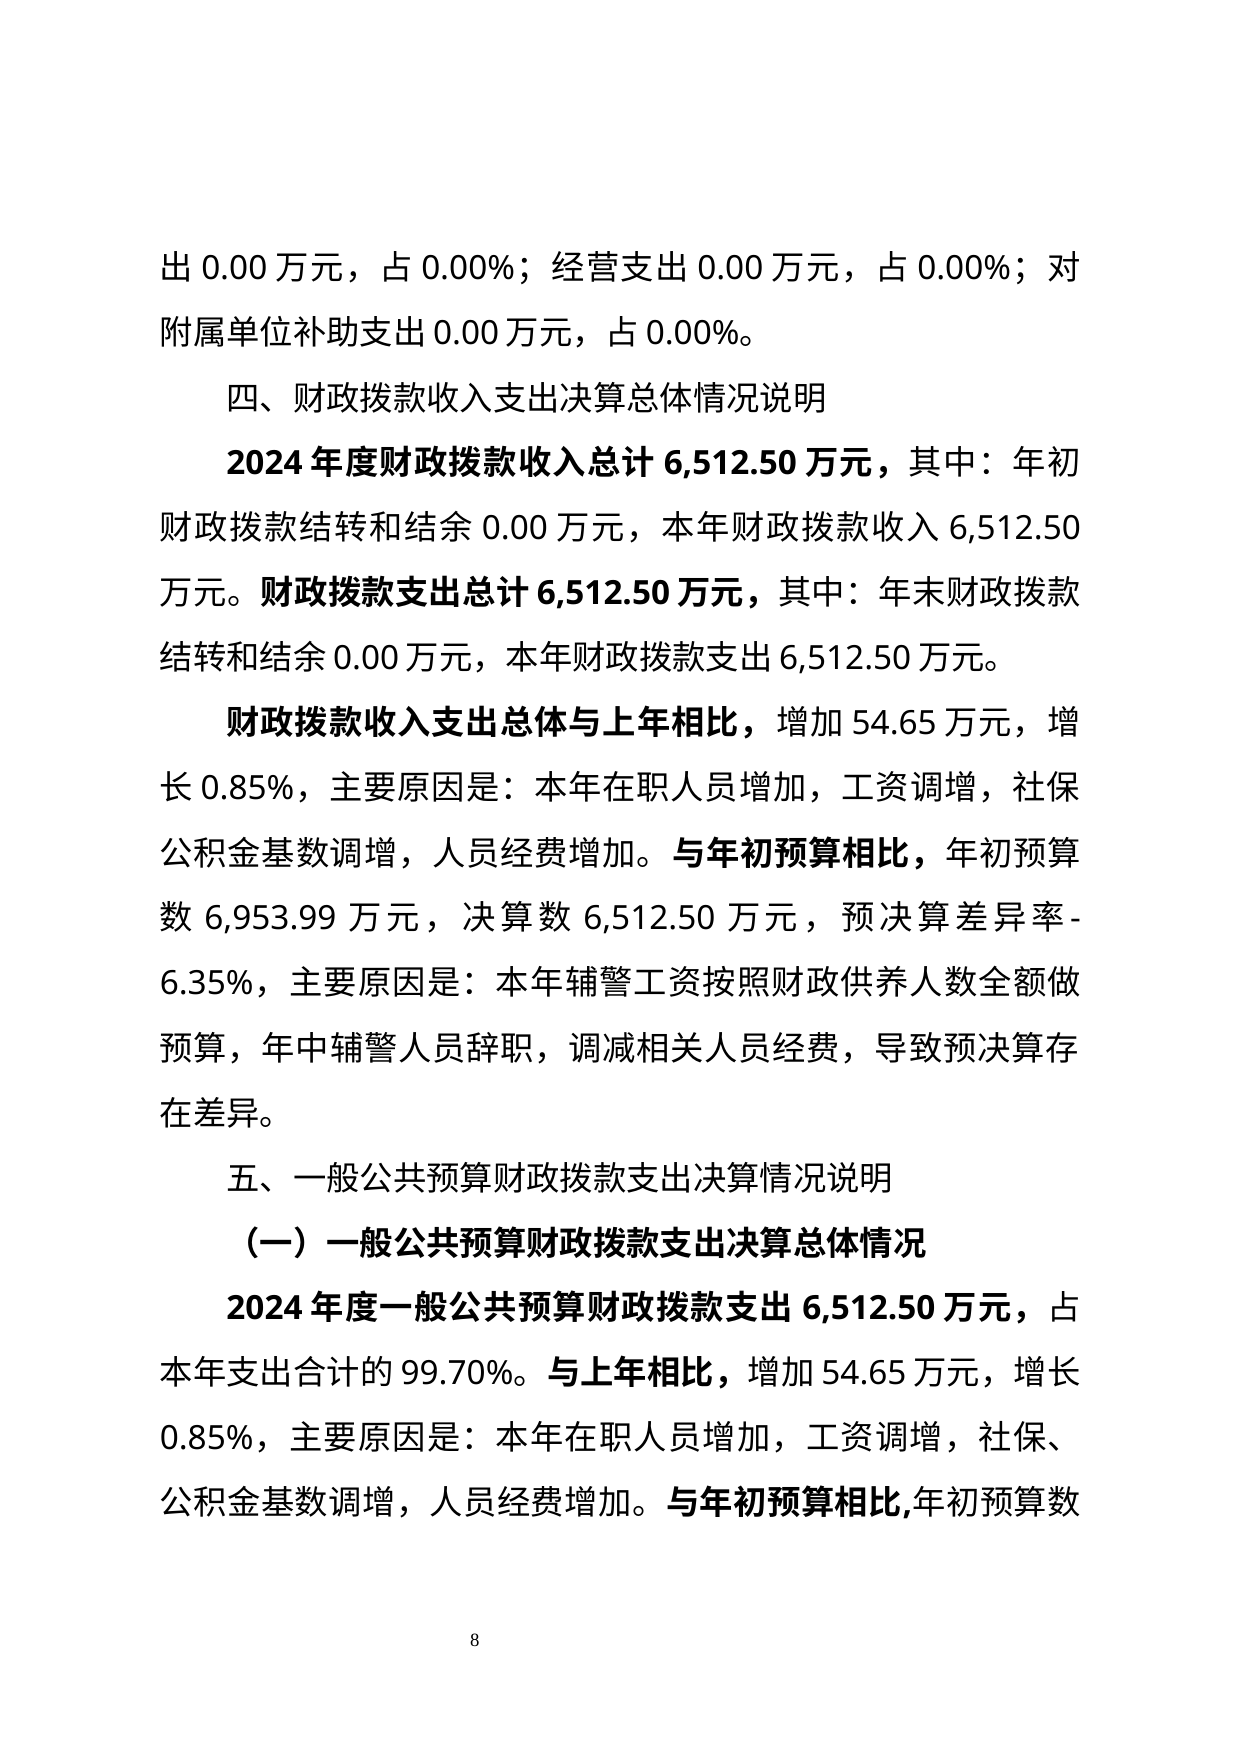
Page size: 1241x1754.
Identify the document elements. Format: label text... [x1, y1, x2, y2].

text （一）一般公共预算财政拨款支出决算总体情况 [159, 1208, 1081, 1273]
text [159, 1273, 1081, 1533]
text 财政拨款收入支出总体与上年相比，增加54.65万元，增长0.85%，主要原因是：本年在职人员增加，工资调增，社保、公积金基数调增，人员经费增加。与年初预算相比，年初预算数6,953.99万元，决算数6,512.50万元，预决算差异率-6.35%，主要原因是：本年辅警工资按照财政供养人数全额做预算，年中辅警人员辞职，调减相关人员经费，导致预决算存在差异。 [159, 688, 1081, 1143]
text 五、一般公共预算财政拨款支出决算情况说明 [159, 1143, 1081, 1208]
text 四、财政拨款收入支出决算总体情况说明 [159, 363, 1081, 428]
text 2024年度财政拨款收入总计6,512.50万元，其中：年初财政拨款结转和结余0.00万元，本年财政拨款收入6,512.50万元。财政拨款支出总计6,512.50万元，其中：年末财政拨款结转和结余0.00万元，本年财政拨款支出6,512.50万元。 [159, 428, 1081, 688]
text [159, 233, 1081, 363]
